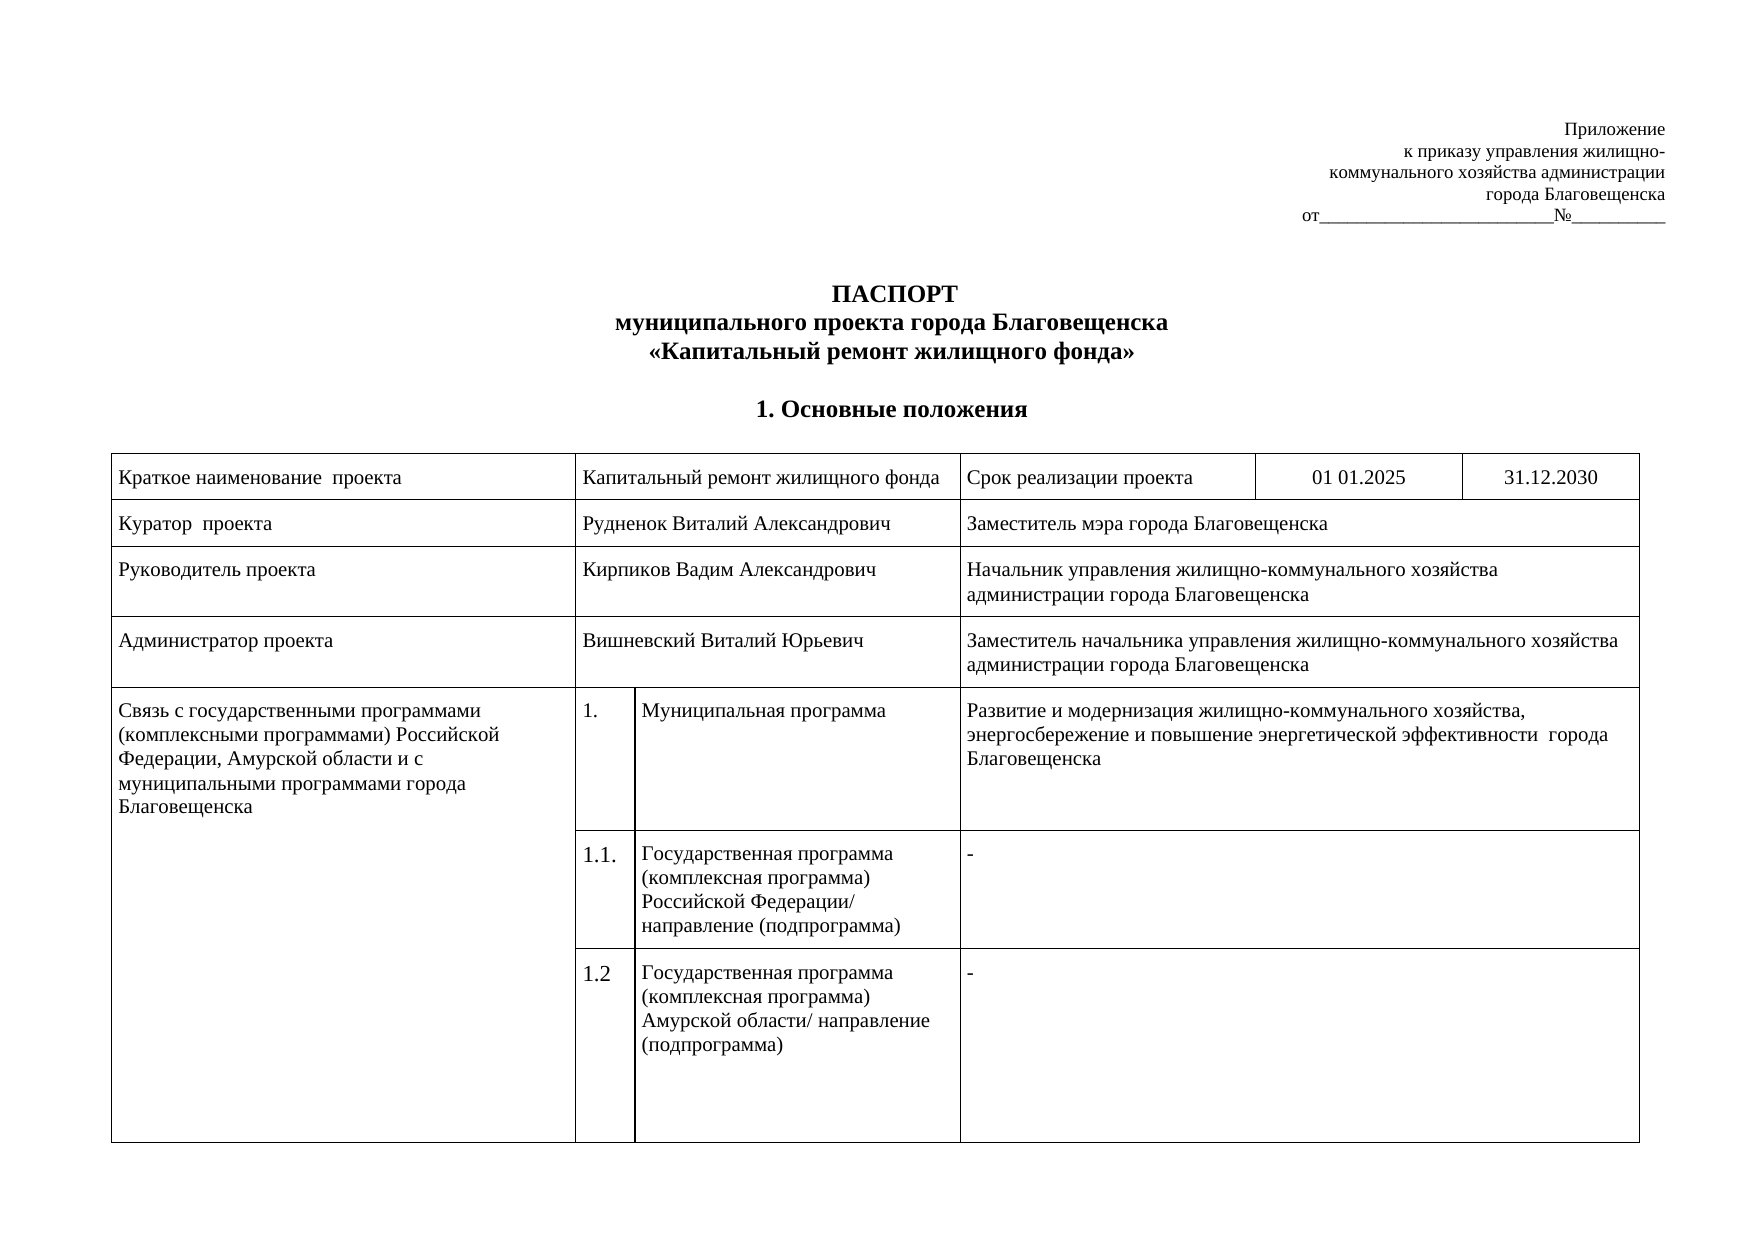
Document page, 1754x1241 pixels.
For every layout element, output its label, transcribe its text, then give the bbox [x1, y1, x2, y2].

table_header Капитальный ремонт жилищного фонда [576, 454, 960, 499]
text коммунального хозяйства администрации [118, 161, 1665, 183]
text Приложение [118, 118, 1665, 140]
table_cell Муниципальная программа [636, 688, 960, 829]
text к приказу управления жилищно- [118, 140, 1665, 161]
table_cell Администратор проекта [112, 617, 575, 687]
table_header 31.12.2030 [1463, 454, 1639, 499]
text ПАСПОРТ [118, 279, 1665, 307]
text муниципального проекта города Благовещенска [118, 307, 1665, 336]
table_cell Связь с государственными программами (комплексными программами) Российской Федерации, Амурской области и с муниципальными программами города Благовещенска [112, 688, 575, 1142]
table_header Срок реализации проекта [961, 454, 1255, 499]
table_cell 1.1. [576, 831, 634, 948]
table_cell Рудненок Виталий Александрович [576, 500, 960, 546]
text от_________________________№__________ [118, 204, 1665, 226]
title 1. Основные положения [118, 394, 1665, 422]
table_cell Заместитель начальника управления жилищно-коммунального хозяйства администрации города Благовещенска [961, 617, 1639, 687]
table_cell Государственная программа (комплексная программа) Российской Федерации/ направление (подпрограмма) [636, 831, 960, 948]
table_cell Государственная программа (комплексная программа) Амурской области/ направление (подпрограмма) [636, 949, 960, 1142]
table_cell 1.2 [576, 949, 634, 1142]
table_cell 1. [576, 688, 634, 829]
table_cell Руководитель проекта [112, 547, 575, 616]
table_cell Вишневский Виталий Юрьевич [576, 617, 960, 687]
text города Благовещенска [118, 183, 1665, 204]
table_cell Начальник управления жилищно-коммунального хозяйства администрации города Благовещенска [961, 547, 1639, 616]
table_header Краткое наименование проекта [112, 454, 575, 499]
table_cell - [961, 949, 1639, 1142]
table_cell Заместитель мэра города Благовещенска [961, 500, 1639, 546]
table_cell Развитие и модернизация жилищно-коммунального хозяйства, энергосбережение и повышение энергетической эффективности города Благовещенска [961, 688, 1639, 829]
table_header 01 01.2025 [1256, 454, 1462, 499]
table_cell - [961, 831, 1639, 948]
table_cell Куратор проекта [112, 500, 575, 546]
table_cell Кирпиков Вадим Александрович [576, 547, 960, 616]
text «Капитальный ремонт жилищного фонда» [118, 336, 1665, 365]
